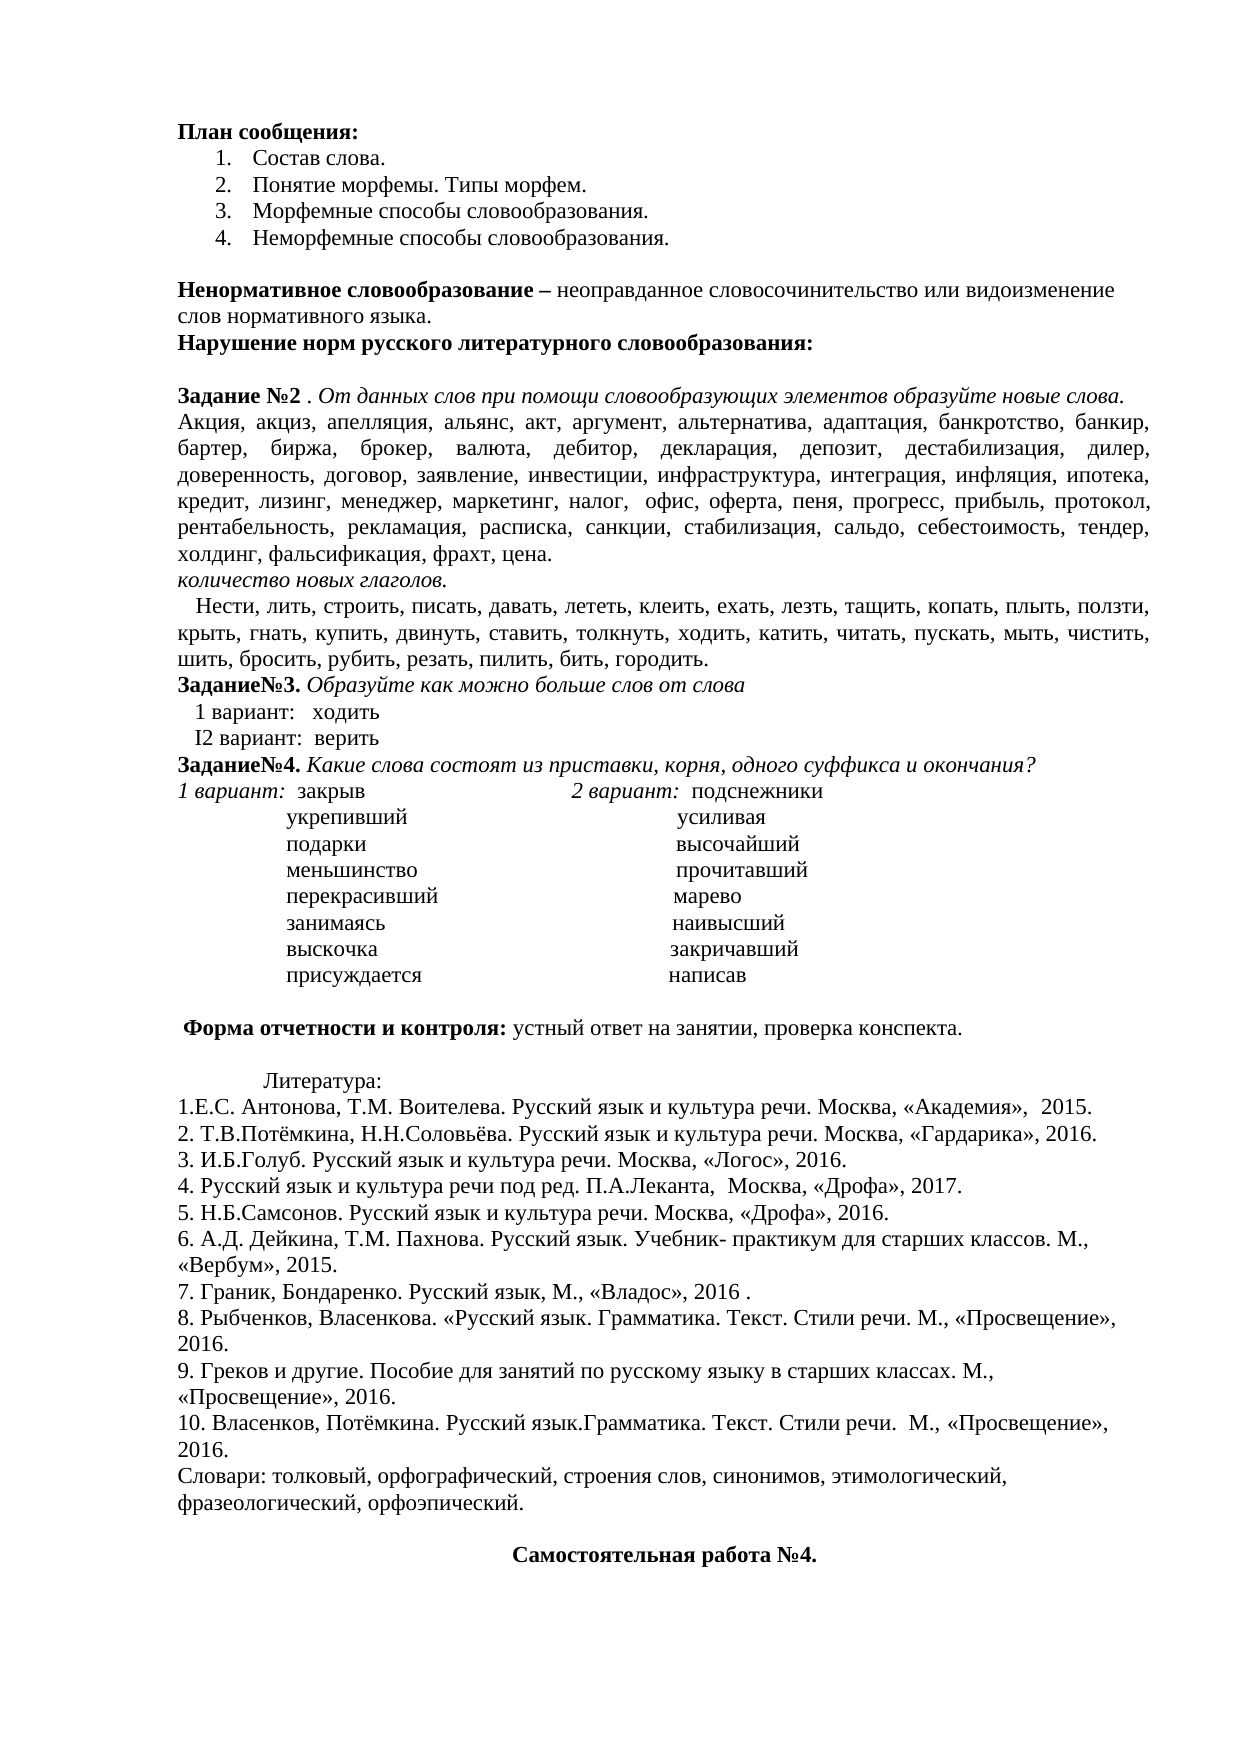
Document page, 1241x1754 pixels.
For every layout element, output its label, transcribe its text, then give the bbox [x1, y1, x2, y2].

text 9. Греков и другие. Пособие для занятий по русскому языку в старших классах. М., «Просвещение», 2016. [177, 1357, 1152, 1409]
text 8. Рыбченков, Власенкова. «Русский язык. Грамматика. Текст. Стили речи. М., «Просвещение», 2016. [177, 1304, 1152, 1357]
text 1.Е.С. Антонова, Т.М. Воителева. Русский язык и культура речи. Москва, «Академия», 2015. [177, 1093, 1152, 1119]
text 2. Т.В.Потёмкина, Н.Н.Соловьёва. Русский язык и культура речи. Москва, «Гардарика», 2016. [177, 1119, 1152, 1146]
text Нарушение норм русского литературного словообразования: [177, 329, 1152, 355]
text Задание№3. Образуйте как можно больше слов от слова [177, 672, 1152, 698]
text подарки высочайший [177, 830, 1152, 856]
text Форма отчетности и контроля: устный ответ на занятии, проверка конспекта. [177, 1014, 1152, 1041]
list Состав слова. [215, 144, 1152, 171]
text занимаясь наивысший [177, 909, 1152, 935]
text 5. Н.Б.Самсонов. Русский язык и культура речи. Москва, «Дрофа», 2016. [177, 1199, 1152, 1225]
text 7. Граник, Бондаренко. Русский язык, М., «Владос», 2016 . [177, 1278, 1152, 1304]
text 10. Власенков, Потёмкина. Русский язык.Грамматика. Текст. Стили речи. М., «Просвещение», 2016. [177, 1409, 1152, 1462]
text Словари: толковый, орфографический, строения слов, синонимов, этимологический, фразеологический, орфоэпический. [177, 1462, 1152, 1515]
list Морфемные способы словообразования. [215, 197, 1152, 223]
text перекрасивший марево [177, 882, 1152, 909]
text I2 вариант: верить [177, 724, 1152, 751]
text 1 вариант: закрыв 2 вариант: подснежники [177, 777, 1152, 803]
text Нести, лить, строить, писать, давать, лететь, клеить, ехать, лезть, тащить, копать, плыть, ползти, крыть, гнать, купить, двинуть, ставить, толкнуть, ходить, катить, читать, пускать, мыть, чистить, шить, бросить, рубить, резать, пилить, бить, городить. [177, 592, 1152, 672]
text Задание №2 . От данных слов при помощи словообразующих элементов образуйте новые слова. [177, 382, 1152, 408]
text 4. Русский язык и культура речи под ред. П.А.Леканта, Москва, «Дрофа», 2017. [177, 1172, 1152, 1199]
list Понятие морфемы. Типы морфем. [215, 171, 1152, 197]
text 3. И.Б.Голуб. Русский язык и культура речи. Москва, «Логос», 2016. [177, 1146, 1152, 1172]
text укрепивший усиливая [177, 803, 1152, 830]
text Литература: [177, 1067, 1152, 1093]
text присуждается написав [177, 961, 1152, 988]
text Задание№4. Какие слова состоят из приставки, корня, одного суффикса и окончания? [177, 751, 1152, 777]
text Ненормативное словообразование – неоправданное словосочинительство или видоизменение слов нормативного языка. [177, 276, 1152, 329]
text количество новых глаголов. [177, 566, 1152, 592]
text Акция, акциз, апелляция, альянс, акт, аргумент, альтернатива, адаптация, банкротство, банкир, бартер, биржа, брокер, валюта, дебитор, декларация, депозит, дестабилизация, дилер, доверенность, договор, заявление, инвестиции, инфраструктура, интеграция, инфляция, ипотека, кредит, лизинг, менеджер, маркетинг, налог, офис, оферта, пеня, прогресс, прибыль, протокол, рентабельность, рекламация, расписка, санкции, стабилизация, сальдо, себестоимость, тендер, холдинг, фальсификация, фрахт, цена. [177, 408, 1152, 566]
text План сообщения: [177, 118, 1152, 144]
list Неморфемные способы словообразования. [215, 223, 1152, 250]
text 6. А.Д. Дейкина, Т.М. Пахнова. Русский язык. Учебник- практикум для старших классов. М., «Вербум», 2015. [177, 1225, 1152, 1278]
text выскочка закричавший [177, 935, 1152, 961]
text меньшинство прочитавший [177, 856, 1152, 882]
text Самостоятельная работа №4. [177, 1541, 1152, 1568]
text 1 вариант: ходить [177, 698, 1152, 724]
